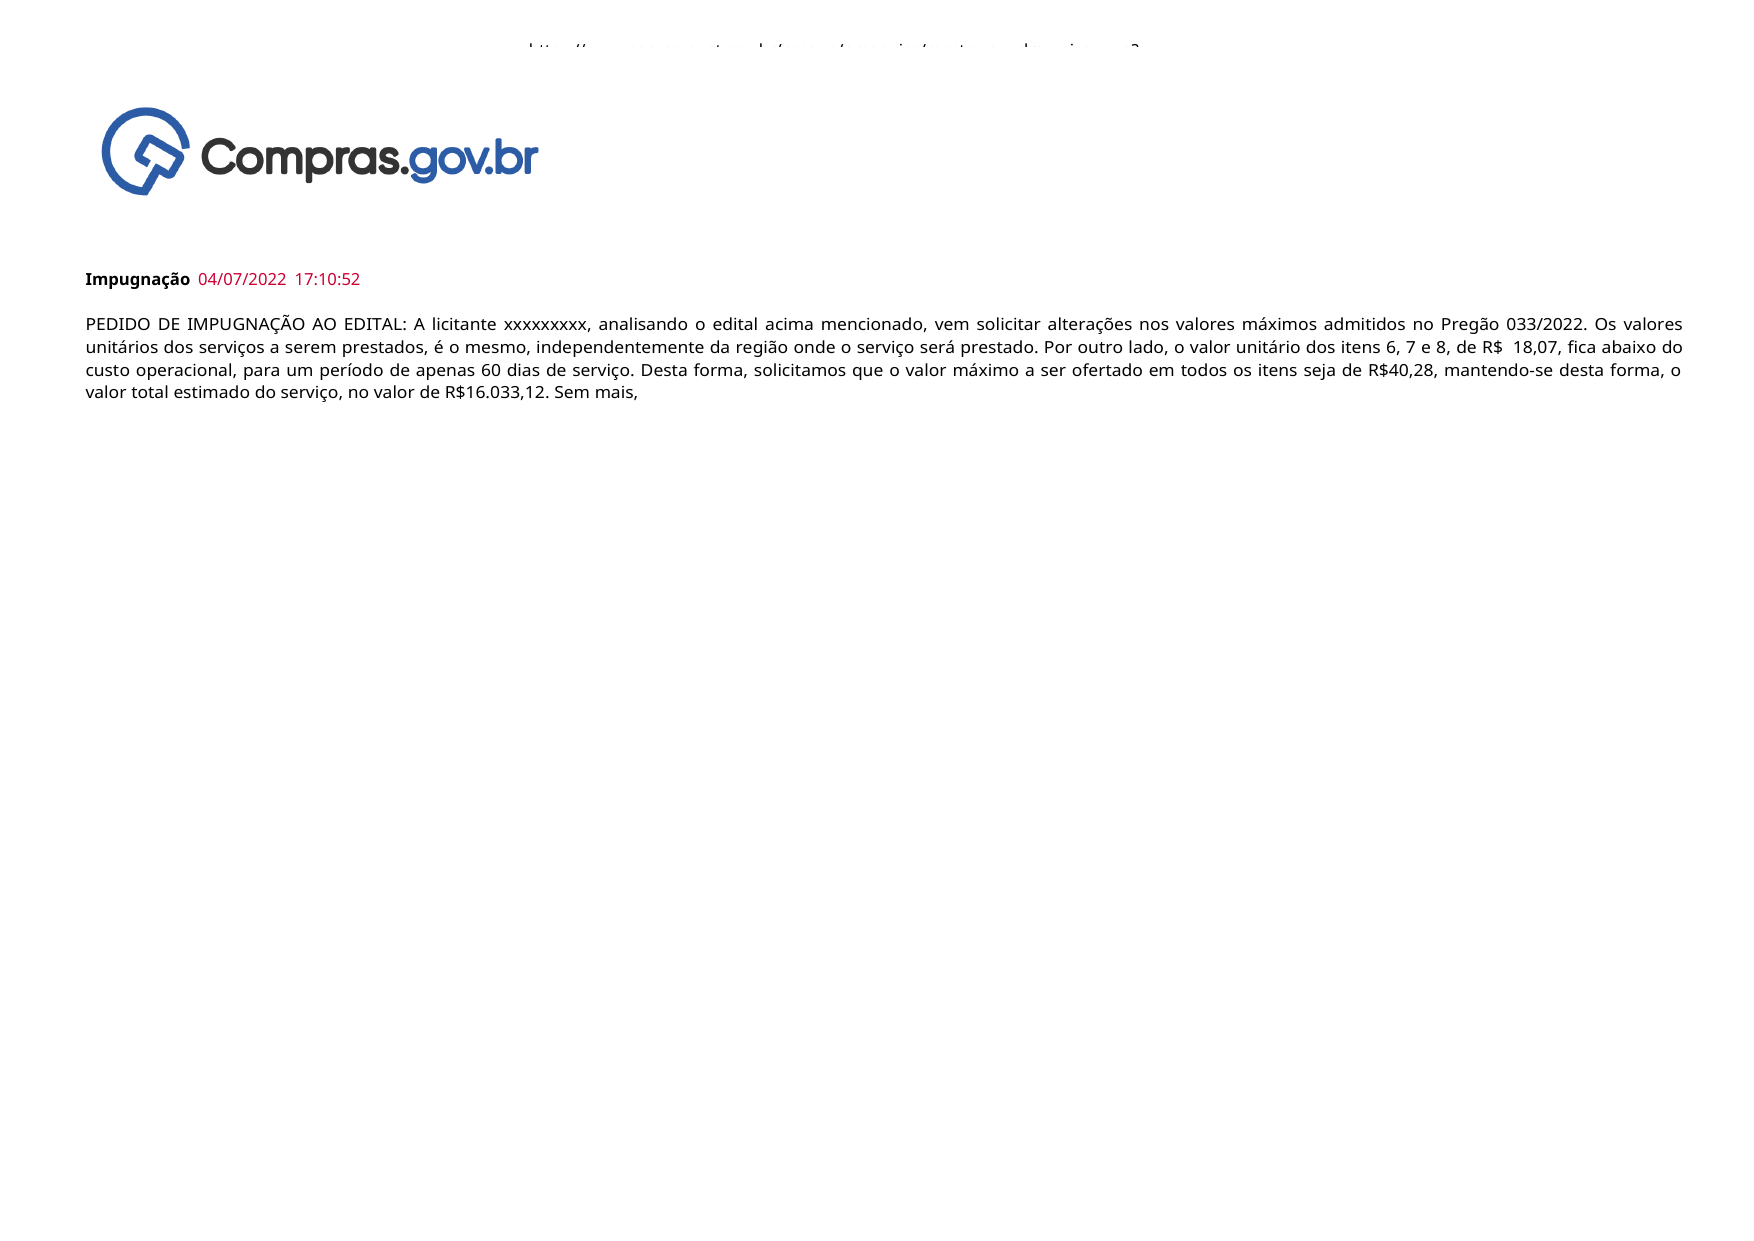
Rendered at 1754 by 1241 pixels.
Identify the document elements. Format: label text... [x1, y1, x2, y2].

picture [85, 60, 555, 267]
text Impugnação 04/07/2022 17:10:52 [85, 267, 1710, 290]
text PEDIDO DE IMPUGNAÇÃO AO EDITAL: A licitante xxxxxxxxx, analisando o edital acima mencionado, vem solicitar alterações nos valores máximos admitidos no Pregão 033/2022. Os valores unitários dos serviços a serem prestados, é o mesmo, independentemente da região onde o serviço será prestado. Por outro lado, o valor unitário dos itens 6, 7 e 8, de R$ 18,07, fica abaixo do custo operacional, para um período de apenas 60 dias de serviço. Desta forma, solicitamos que o valor máximo a ser ofertado em todos os itens seja de R$40,28, mantendo-se desta forma, o valor total estimado do serviço, no valor de R$16.033,12. Sem mais, [85, 313, 1683, 403]
